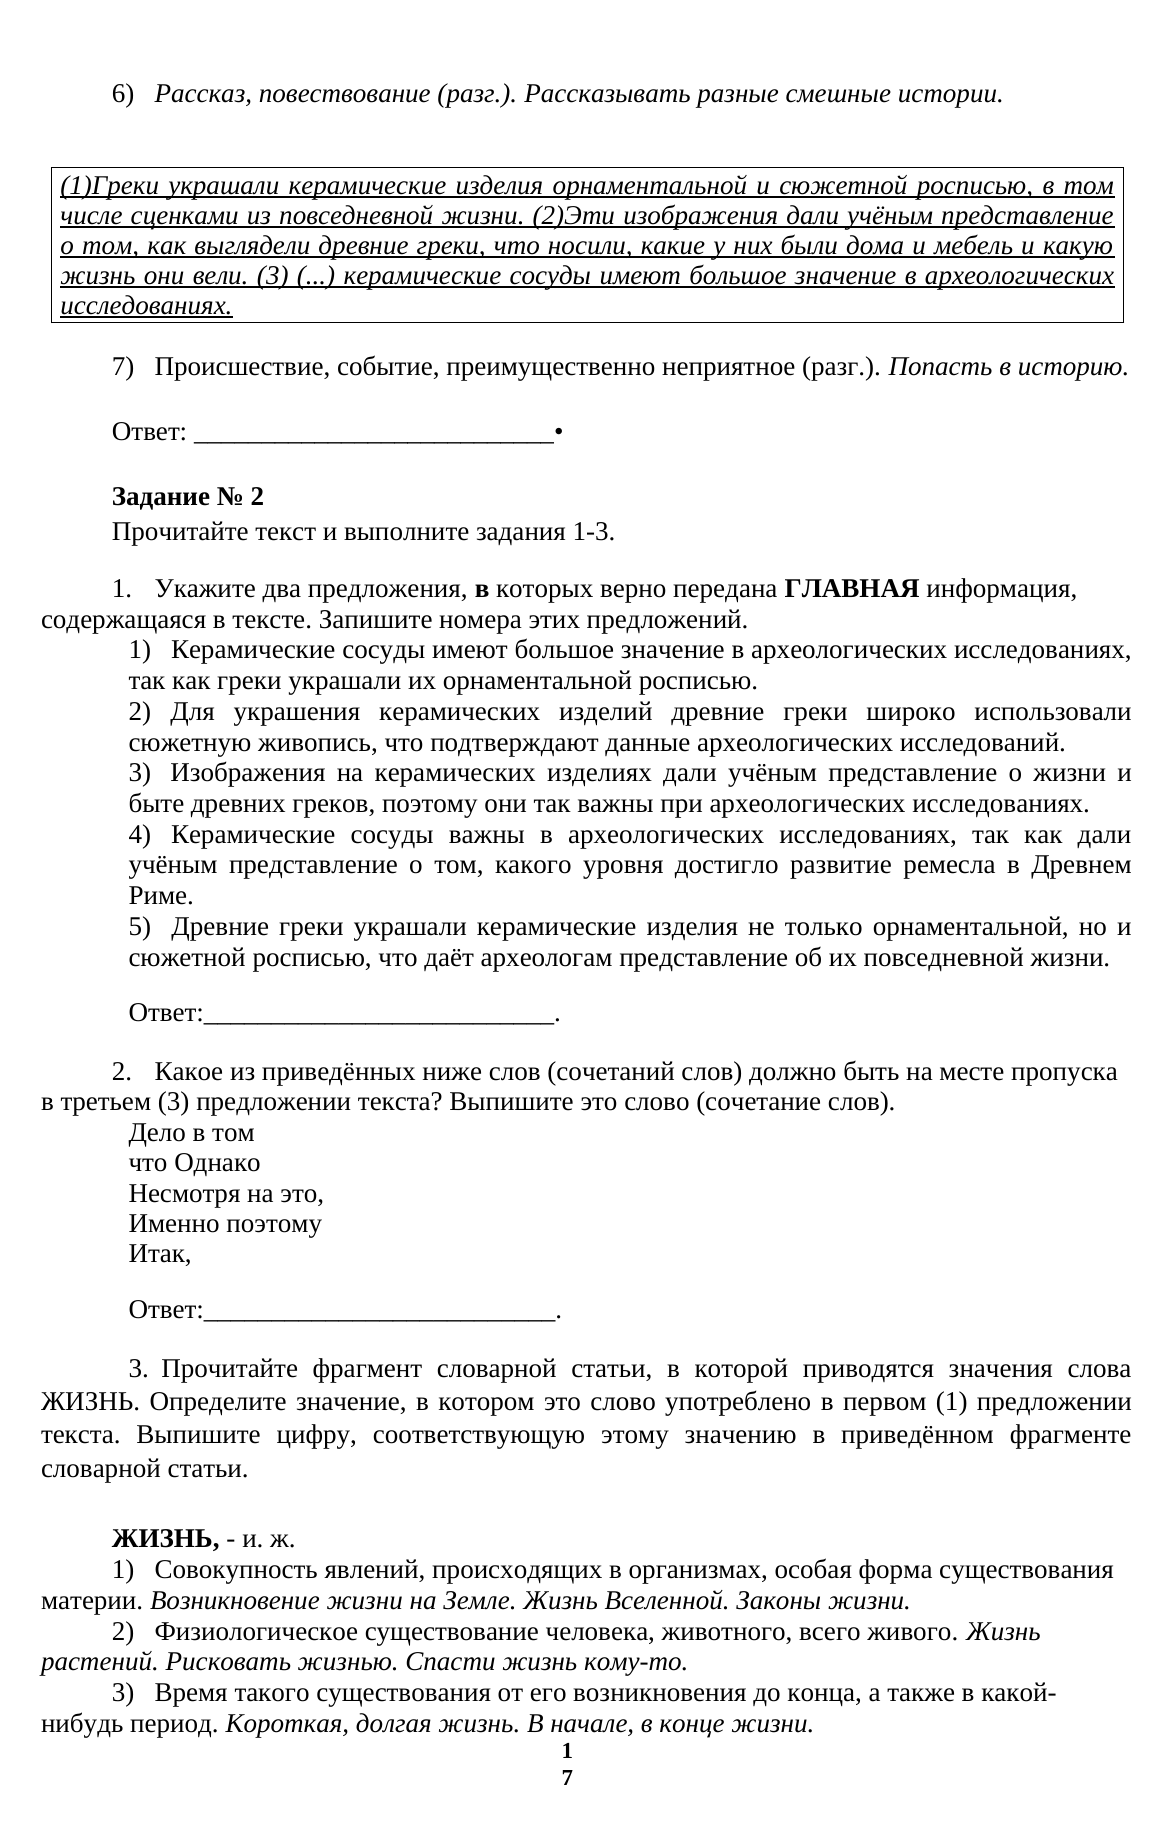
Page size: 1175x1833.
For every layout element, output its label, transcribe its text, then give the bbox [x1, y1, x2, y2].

text Именно поэтому Итак, [128, 1208, 323, 1269]
list Происшествие, событие, преимущественно неприятное (разг.). Попасть в историю. [112, 108, 1133, 388]
list Керамические сосуды важны в археологических исследованиях, так как дали учёным представление о том, какого уровня достигло развитие ремесла в Древнем Риме. [128, 818, 1133, 911]
list Изображения на керамических изделиях дали учёным представление о жизни и быте древних греков, поэтому они так важны при археологических исследованиях. [128, 757, 1133, 818]
text ЖИЗНЬ, - и. ж. [112, 1523, 1133, 1554]
list Древние греки украшали керамические изделия не только орнаментальной, но и сюжетной росписью, что даёт археологам представление об их повседневной жизни. [128, 911, 1133, 972]
list Какое из приведённых ниже слов (сочетаний слов) должно быть на месте пропуска в третьем (3) предложении текста? Выпишите это слово (сочетание слов). [41, 1056, 1133, 1117]
text Ответ: _____ • [112, 388, 1133, 453]
list Время такого существования от его возникновения до конца, а также в какой- нибудь период. Короткая, долгая жизнь. В начале, в конце жизни. [41, 1677, 1133, 1738]
text Задание № 2 [112, 453, 1133, 518]
list Прочитайте фрагмент словарной статьи, в которой приводятся значения слова ЖИЗНЬ. Определите значение, в котором это слово употреблено в первом (1) предложении текста. Выпишите цифру, соответствующую этому значению в приведённом фрагменте словарной статьи. [41, 1350, 1133, 1484]
list Для украшения керамических изделий древние греки широко использовали сюжетную живопись, что подтверждают данные археологических исследований. [128, 696, 1133, 757]
list Рассказ, повествование (разг.). Рассказывать разные смешные истории. [112, 81, 1133, 108]
list Керамические сосуды имеют большое значение в археологических исследованиях, так как греки украшали их орнаментальной росписью. [128, 634, 1133, 696]
text Прочитайте текст и выполните задания 1-3. [112, 518, 1133, 545]
text Дело в том что Однако [128, 1117, 298, 1178]
list Физиологическое существование человека, животного, всего живого. Жизнь растений. Рисковать жизнью. Спасти жизнь кому-то. [41, 1616, 1133, 1677]
text Ответ: _____. [41, 1297, 1133, 1324]
text Несмотря на это, [41, 1178, 1133, 1208]
text Ответ: . [41, 1000, 1133, 1027]
list Совокупность явлений, происходящих в организмах, особая форма существования материи. Возникновение жизни на Земле. Жизнь Вселенной. Законы жизни. [41, 1554, 1133, 1616]
list Укажите два предложения, в которых верно передана ГЛАВНАЯ информация, содержащаяся в тексте. Запишите номера этих предложений. [41, 573, 1133, 634]
